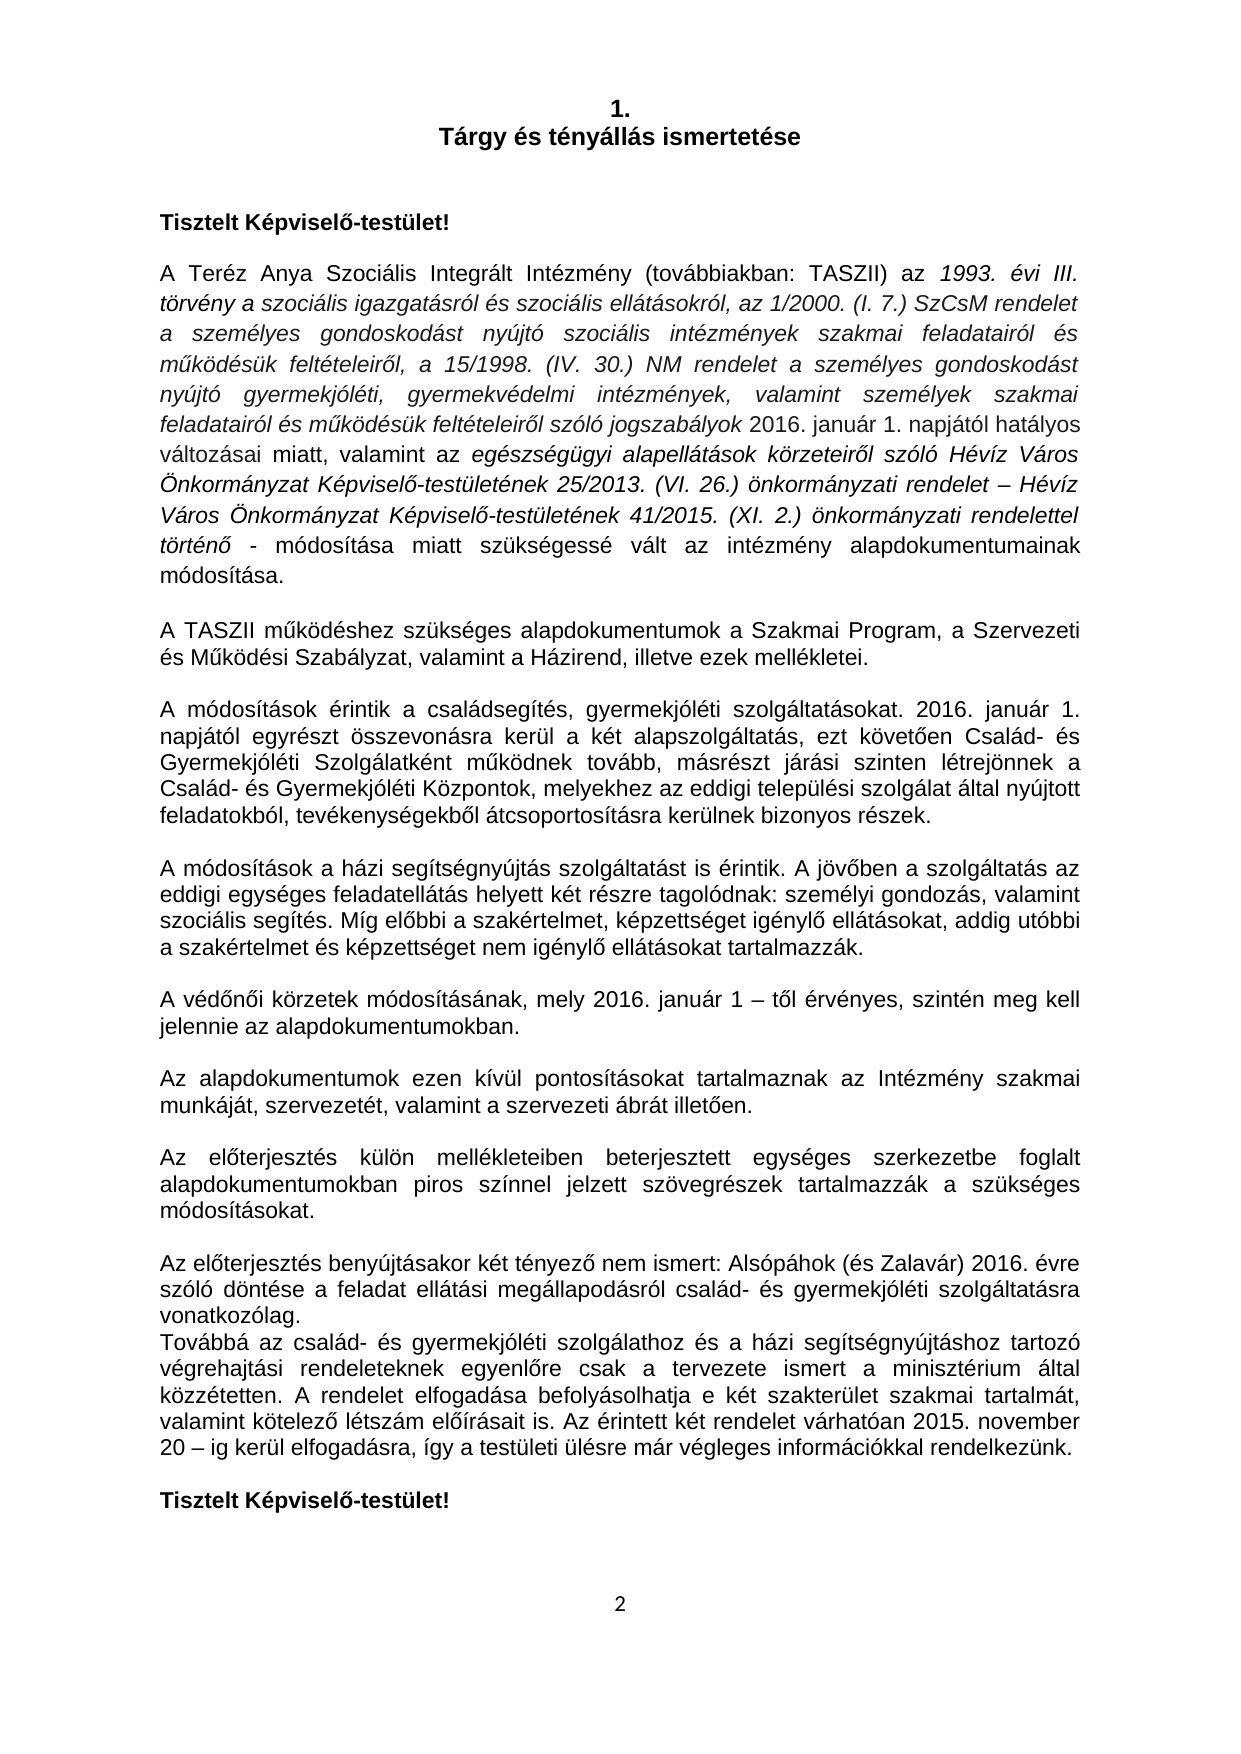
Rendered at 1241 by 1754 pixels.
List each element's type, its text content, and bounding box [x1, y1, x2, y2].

text Az előterjesztés benyújtásakor két tényező nem ismert: Alsópáhok (és Zalavár) 2016. évre szóló döntése a feladat ellátási megállapodásról család- és gyermekjóléti szolgáltatásra vonatkozólag. [159, 1250, 1081, 1329]
text A TASZII működéshez szükséges alapdokumentumok a Szakmai Program, a Szervezeti és Működési Szabályzat, valamint a Házirend, illetve ezek mellékletei. [159, 617, 1081, 670]
text A védőnői körzetek módosításának, mely 2016. január 1 – től érvényes, szintén meg kell jelennie az alapdokumentumokban. [159, 986, 1081, 1039]
text Továbbá az család- és gyermekjóléti szolgálathoz és a házi segítségnyújtáshoz tartozó végrehajtási rendeleteknek egyenlőre csak a tervezete ismert a minisztérium által közzétetten. A rendelet elfogadása befolyásolhatja e két szakterület szakmai tartalmát, valamint kötelező létszám előírásait is. Az érintett két rendelet várhatóan 2015. november 20 – ig kerül elfogadásra, így a testületi ülésre már végleges információkkal rendelkezünk. [159, 1329, 1081, 1461]
text A módosítások érintik a családsegítés, gyermekjóléti szolgáltatásokat. 2016. január 1. napjától egyrészt összevonásra kerül a két alapszolgáltatás, ezt követően Család- és Gyermekjóléti Szolgálatként működnek tovább, másrészt járási szinten létrejönnek a Család- és Gyermekjóléti Központok, melyekhez az eddigi települési szolgálat által nyújtott feladatokból, tevékenységekből átcsoportosításra kerülnek bizonyos részek. [159, 696, 1081, 828]
text 1. [159, 94, 1081, 122]
text A Teréz Anya Szociális Integrált Intézmény (továbbiakban: TASZII) az 1993. évi III. törvény a szociális igazgatásról és szociális ellátásokról, az 1/2000. (I. 7.) SzCsM rendelet a személyes gondoskodást nyújtó szociális intézmények szakmai feladatairól és működésük feltételeiről, a 15/1998. (IV. 30.) NM rendelet a személyes gondoskodást nyújtó gyermekjóléti, gyermekvédelmi intézmények, valamint személyek szakmai feladatairól és működésük feltételeiről szóló jogszabályok 2016. január 1. napjától hatályos változásai miatt, valamint az egészségügyi alapellátások körzeteiről szóló Hévíz Város Önkormányzat Képviselő-testületének 25/2013. (VI. 26.) önkormányzati rendelet – Hévíz Város Önkormányzat Képviselő-testületének 41/2015. (XI. 2.) önkormányzati rendelettel történő - módosítása miatt szükségessé vált az intézmény alapdokumentumainak módosítása. [159, 260, 1081, 588]
text Tisztelt Képviselő-testület! [159, 209, 1081, 235]
text A módosítások a házi segítségnyújtás szolgáltatást is érintik. A jövőben a szolgáltatás az eddigi egységes feladatellátás helyett két részre tagolódnak: személyi gondozás, valamint szociális segítés. Míg előbbi a szakértelmet, képzettséget igénylő ellátásokat, addig utóbbi a szakértelmet és képzettséget nem igénylő ellátásokat tartalmazzák. [159, 854, 1081, 960]
text Tárgy és tényállás ismertetése [159, 122, 1081, 151]
text Tisztelt Képviselő-testület! [159, 1487, 1081, 1513]
text Az előterjesztés külön mellékleteiben beterjesztett egységes szerkezetbe foglalt alapdokumentumokban piros színnel jelzett szövegrészek tartalmazzák a szükséges módosításokat. [159, 1144, 1081, 1223]
text Az alapdokumentumok ezen kívül pontosításokat tartalmaznak az Intézmény szakmai munkáját, szervezetét, valamint a szervezeti ábrát illetően. [159, 1065, 1081, 1118]
